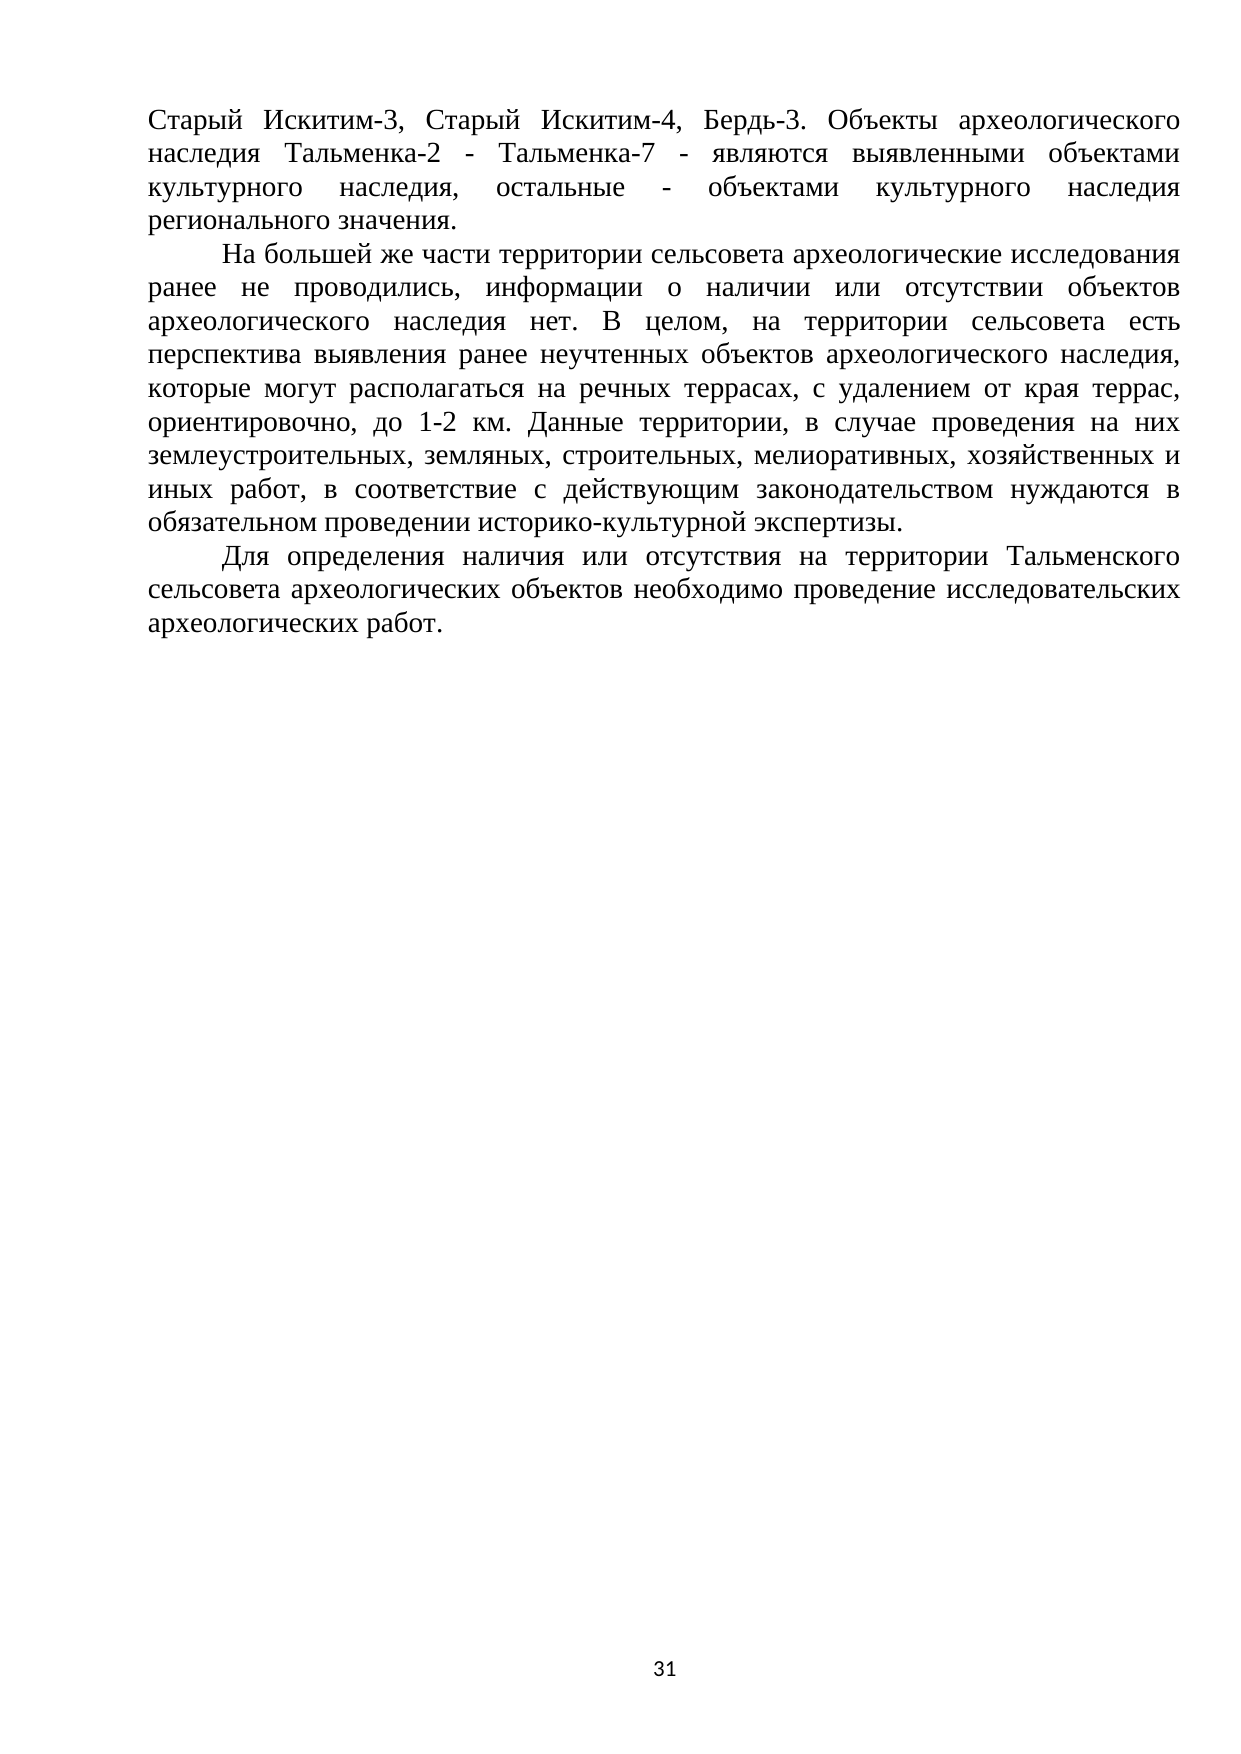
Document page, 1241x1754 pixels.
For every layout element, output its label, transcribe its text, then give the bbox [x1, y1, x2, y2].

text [148, 102, 1181, 236]
text На большей же части территории сельсовета археологические исследования ранее не проводились, информации о наличии или отсутствии объектов археологического наследия нет. В целом, на территории сельсовета есть перспектива выявления ранее неучтенных объектов археологического наследия, которые могут располагаться на речных террасах, с удалением от края террас, ориентировочно, до 1-2 км. Данные территории, в случае проведения на них землеустроительных, земляных, строительных, мелиоративных, хозяйственных и иных работ, в соответствие с действующим законодательством нуждаются в обязательном проведении историко-культурной экспертизы. [148, 236, 1181, 538]
text Для определения наличия или отсутствия на территории Тальменского сельсовета археологических объектов необходимо проведение исследовательских археологических работ. [148, 538, 1181, 638]
